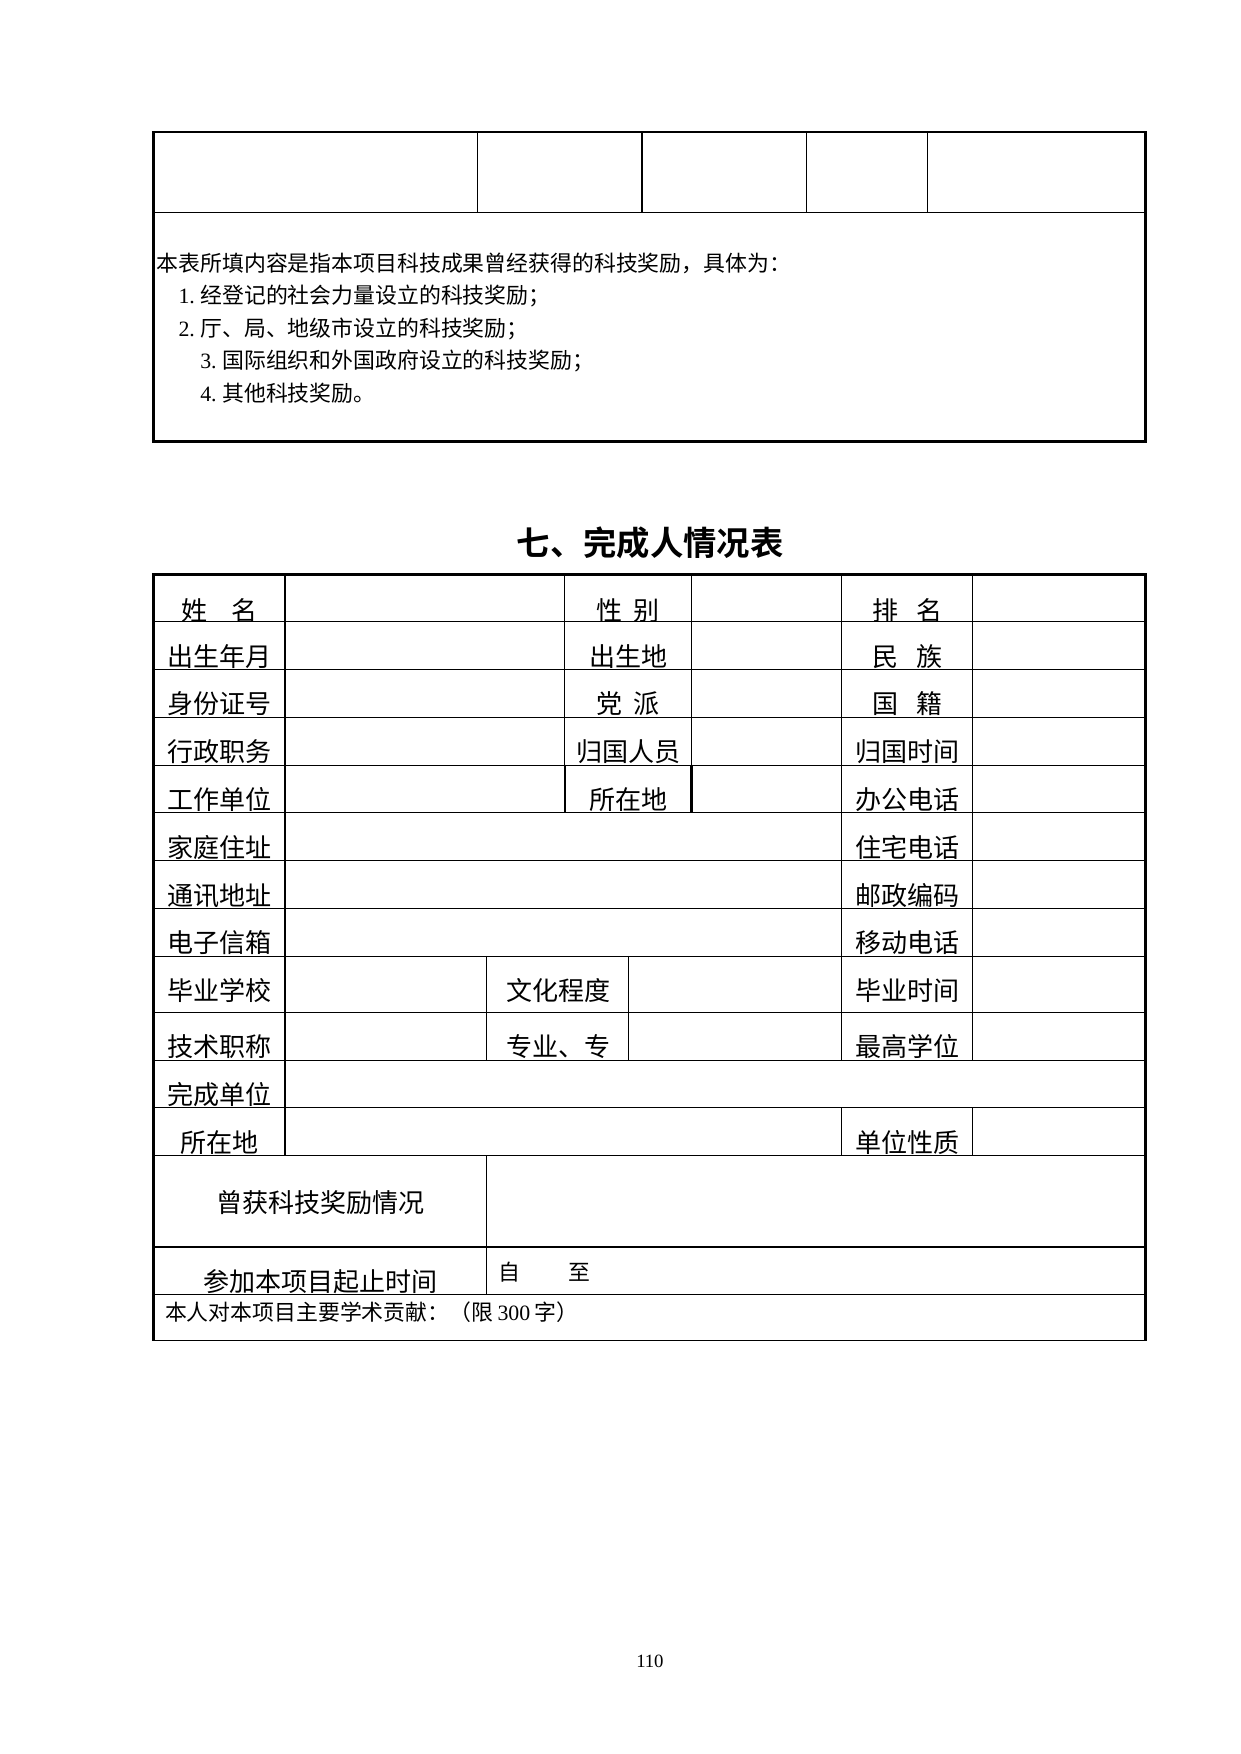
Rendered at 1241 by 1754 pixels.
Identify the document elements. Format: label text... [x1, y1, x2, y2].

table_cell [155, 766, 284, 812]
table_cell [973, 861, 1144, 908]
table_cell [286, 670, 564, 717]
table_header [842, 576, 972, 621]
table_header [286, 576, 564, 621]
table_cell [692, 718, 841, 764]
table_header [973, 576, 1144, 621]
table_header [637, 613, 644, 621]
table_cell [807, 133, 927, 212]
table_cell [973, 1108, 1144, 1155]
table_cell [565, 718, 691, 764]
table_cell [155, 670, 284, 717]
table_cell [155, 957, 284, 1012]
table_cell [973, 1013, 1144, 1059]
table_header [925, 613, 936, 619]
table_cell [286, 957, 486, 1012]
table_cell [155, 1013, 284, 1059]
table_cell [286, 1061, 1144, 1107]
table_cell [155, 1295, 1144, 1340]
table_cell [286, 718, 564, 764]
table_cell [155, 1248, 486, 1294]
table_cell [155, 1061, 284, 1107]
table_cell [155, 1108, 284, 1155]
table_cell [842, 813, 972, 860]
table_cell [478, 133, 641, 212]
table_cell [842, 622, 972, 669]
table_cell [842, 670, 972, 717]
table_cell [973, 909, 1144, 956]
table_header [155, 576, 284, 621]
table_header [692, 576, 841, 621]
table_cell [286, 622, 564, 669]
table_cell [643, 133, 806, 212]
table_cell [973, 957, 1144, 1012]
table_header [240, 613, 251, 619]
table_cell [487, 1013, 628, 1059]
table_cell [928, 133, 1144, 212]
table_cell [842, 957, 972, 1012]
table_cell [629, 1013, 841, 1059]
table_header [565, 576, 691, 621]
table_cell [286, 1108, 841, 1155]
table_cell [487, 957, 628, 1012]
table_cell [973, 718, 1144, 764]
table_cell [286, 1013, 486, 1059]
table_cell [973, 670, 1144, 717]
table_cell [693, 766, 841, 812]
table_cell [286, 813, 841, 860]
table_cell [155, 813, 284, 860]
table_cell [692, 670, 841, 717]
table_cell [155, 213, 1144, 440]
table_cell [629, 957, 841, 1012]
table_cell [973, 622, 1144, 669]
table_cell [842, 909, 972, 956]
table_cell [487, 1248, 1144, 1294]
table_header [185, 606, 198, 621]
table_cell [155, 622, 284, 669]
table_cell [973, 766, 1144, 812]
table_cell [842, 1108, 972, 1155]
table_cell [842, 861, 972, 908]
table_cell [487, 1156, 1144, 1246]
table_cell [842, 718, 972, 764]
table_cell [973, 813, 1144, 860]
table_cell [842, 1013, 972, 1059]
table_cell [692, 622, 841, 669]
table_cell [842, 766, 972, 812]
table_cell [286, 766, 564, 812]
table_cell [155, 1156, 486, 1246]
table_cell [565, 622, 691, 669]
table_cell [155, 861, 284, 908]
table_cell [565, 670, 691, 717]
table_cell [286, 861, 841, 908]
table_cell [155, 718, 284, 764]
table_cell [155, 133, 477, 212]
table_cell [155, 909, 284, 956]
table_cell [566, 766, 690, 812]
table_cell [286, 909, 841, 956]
subtitle 七、完成人情况表 [148, 508, 1152, 573]
